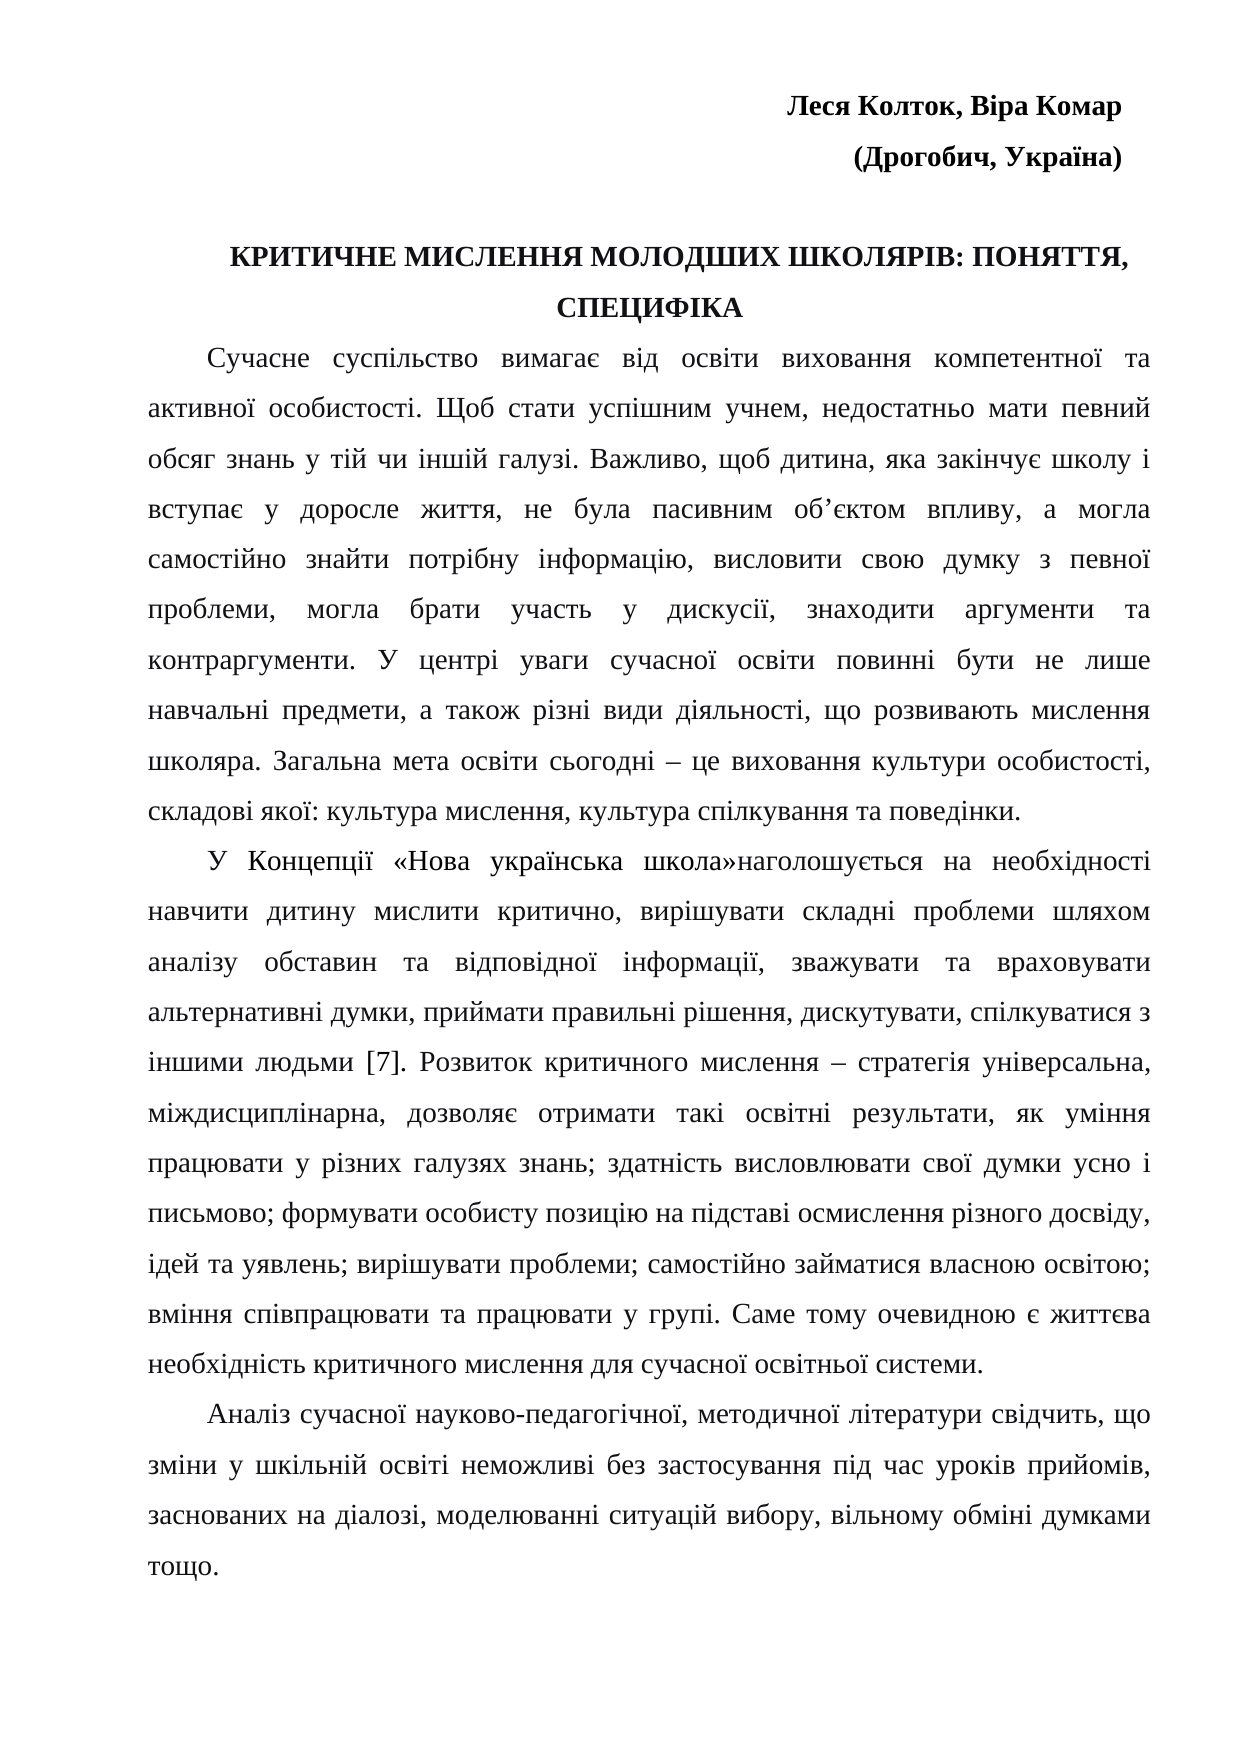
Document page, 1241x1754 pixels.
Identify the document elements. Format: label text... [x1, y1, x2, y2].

text Сучасне суспільство вимагає від освіти виховання компетентної та активної особистості. Щоб стати успішним учнем, недостатньо мати певний обсяг знань у тій чи іншій галузі. Важливо, щоб дитина, яка закінчує школу і вступає у доросле життя, не була пасивним об’єктом впливу, а могла самостійно знайти потрібну інформацію, висловити свою думку з певної проблеми, могла брати участь у дискусії, знаходити аргументи та контраргументи. У центрі уваги сучасної освіти повинні бути не лише навчальні предмети, а також різні види діяльності, що розвивають мислення школяра. Загальна мета освіти сьогодні – це виховання культури особистості, складові якої: культура мислення, культура спілкування та поведінки. [148, 340, 1152, 826]
text У Концепції «Нова українська школа»наголошується на необхідності навчити дитину мислити критично, вирішувати складні проблеми шляхом аналізу обставин та відповідної інформації, зважувати та враховувати альтернативні думки, приймати правильні рішення, дискутувати, спілкуватися з іншими людьми [7]. Розвиток критичного мислення – стратегія універсальна, міждисциплінарна, дозволяє отримати такі освітні результати, як уміння працювати у різних галузях знань; здатність висловлювати свої думки усно і письмово; формувати особисту позицію на підставі осмислення різного досвіду, ідей та уявлень; вирішувати проблеми; самостійно займатися власною освітою; вміння співпрацювати та працювати у групі. Саме тому очевидною є життєва необхідність критичного мислення для сучасної освітньої системи. [148, 843, 1152, 1380]
text Леся Колток, Віра Комар [148, 88, 1122, 122]
text Аналіз сучасної науково-педагогічної, методичної літератури свідчить, що зміни у шкільній освіті неможливі без застосування під час уроків прийомів, заснованих на діалозі, моделюванні ситуацій вибору, вільному обміні думками тощо. [148, 1397, 1152, 1581]
text (Дрогобич, Україна) [148, 139, 1122, 172]
text КРИТИЧНЕ МИСЛЕННЯ МОЛОДШИХ ШКОЛЯРІВ: ПОНЯТТЯ, СПЕЦИФІКА [148, 239, 1152, 323]
